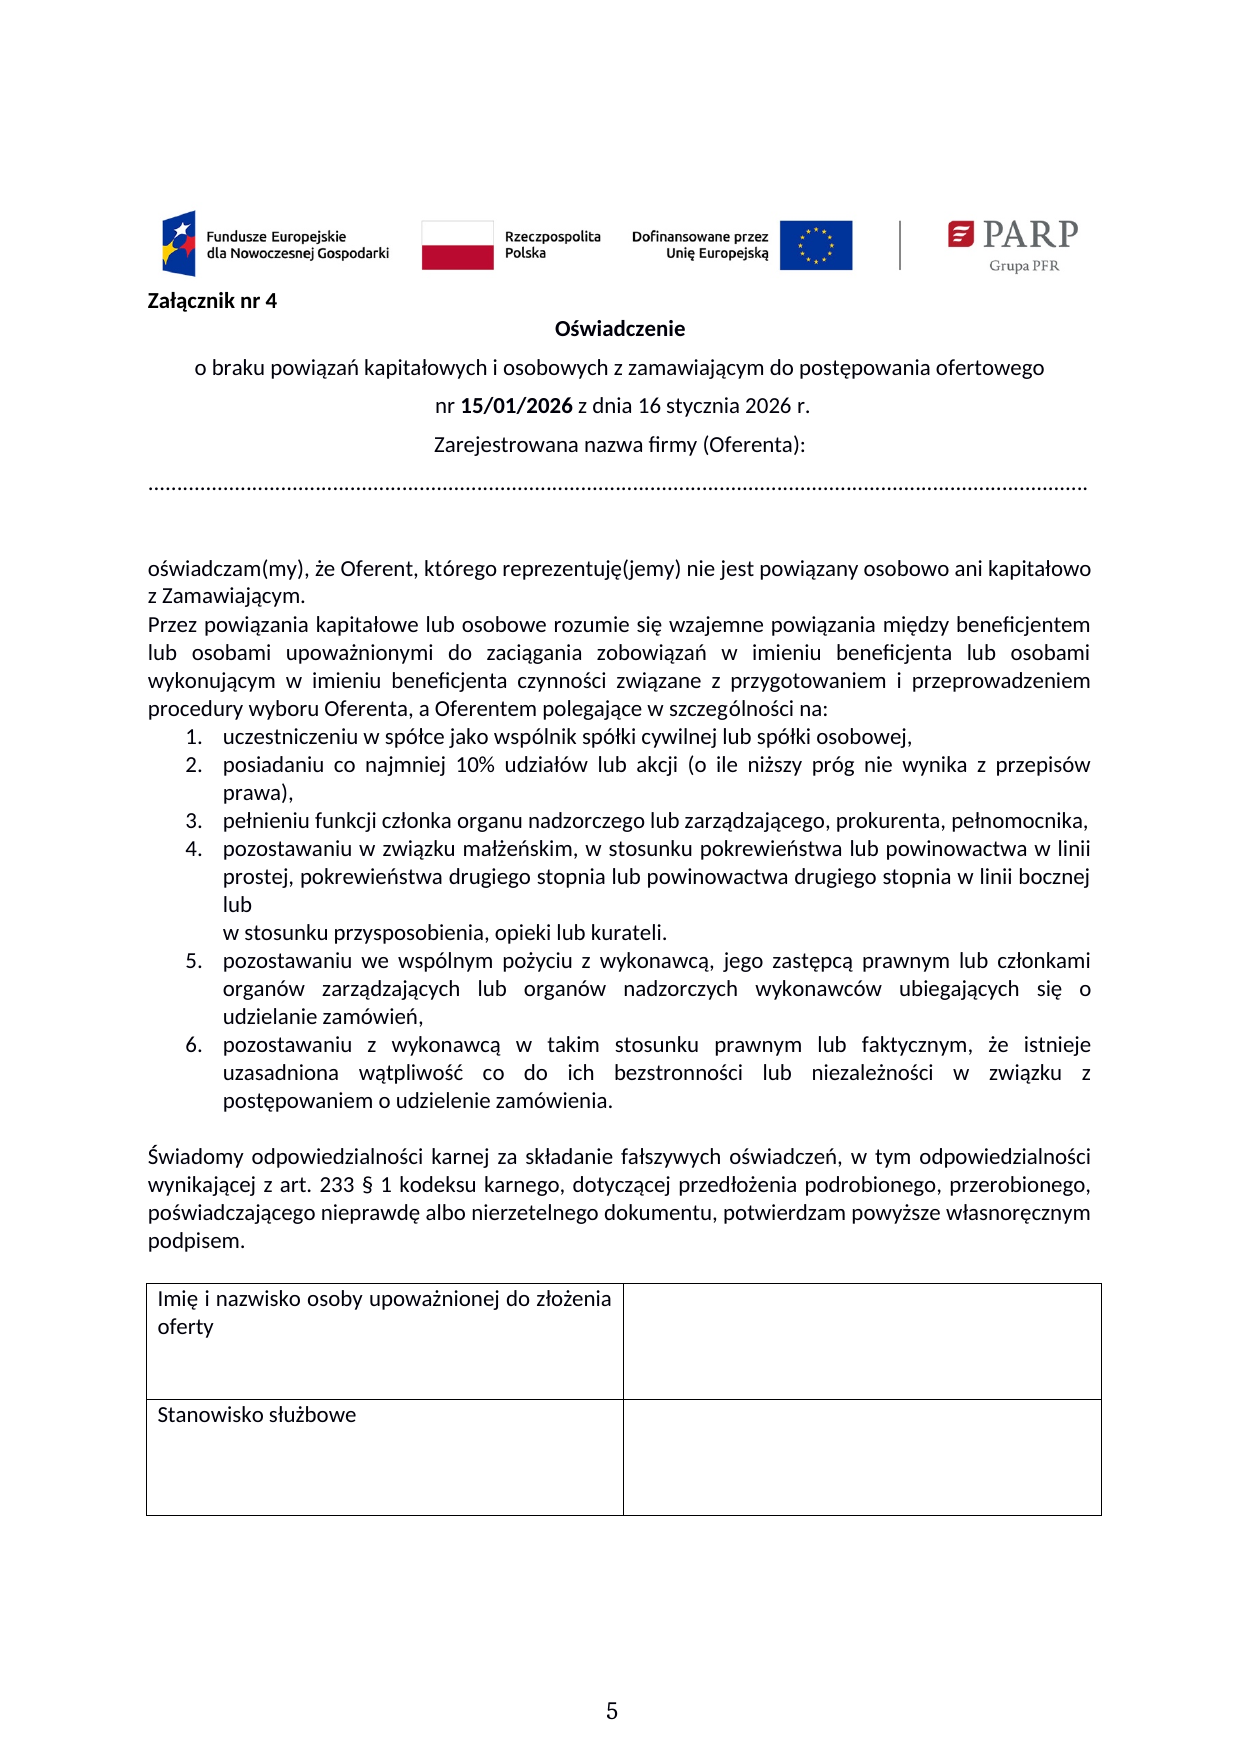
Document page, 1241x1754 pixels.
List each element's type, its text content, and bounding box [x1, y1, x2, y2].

text Załącznik nr 4 [148, 287, 1092, 314]
table_header [624, 1284, 1101, 1399]
list pełnieniu funkcji członka organu nadzorczego lub zarządzającego, prokurenta, pełnomocnika, [185, 806, 1092, 834]
list posiadaniu co najmniej 10% udziałów lub akcji (o ile niższy próg nie wynika z przepisów prawa), [185, 750, 1092, 806]
text ................................................................................................................................................................... [148, 468, 1092, 496]
text Oświadczenie [148, 314, 1092, 342]
text Świadomy odpowiedzialności karnej za składanie fałszywych oświadczeń, w tym odpowiedzialności wynikającej z art. 233 § 1 kodeksu karnego, dotyczącej przedłożenia podrobionego, przerobionego, poświadczającego nieprawdę albo nierzetelnego dokumentu, potwierdzam powyższe własnoręcznym podpisem. [148, 1142, 1092, 1254]
list pozostawaniu w związku małżeńskim, w stosunku pokrewieństwa lub powinowactwa w linii prostej, pokrewieństwa drugiego stopnia lub powinowactwa drugiego stopnia w linii bocznej lub w stosunku przysposobienia, opieki lub kurateli. [185, 834, 1092, 946]
text oświadczam(my), że Oferent, którego reprezentuję(jemy) nie jest powiązany osobowo ani kapitałowo z Zamawiającym. [148, 554, 1092, 610]
text Zarejestrowana nazwa firmy (Oferenta): [148, 430, 1092, 458]
list pozostawaniu we wspólnym pożyciu z wykonawcą, jego zastępcą prawnym lub członkami organów zarządzających lub organów nadzorczych wykonawców ubiegających się o udzielanie zamówień, [185, 946, 1092, 1030]
text nr 15/01/2026 z dnia 16 stycznia 2026 r. [148, 391, 1092, 419]
list uczestniczeniu w spółce jako wspólnik spółki cywilnej lub spółki osobowej, [185, 722, 1092, 750]
table_header Imię i nazwisko osoby upoważnionej do złożenia oferty [147, 1284, 623, 1399]
table_cell Stanowisko służbowe [147, 1400, 623, 1515]
text Przez powiązania kapitałowe lub osobowe rozumie się wzajemne powiązania między beneficjentem lub osobami upoważnionymi do zaciągania zobowiązań w imieniu beneficjenta lub osobami wykonującym w imieniu beneficjenta czynności związane z przygotowaniem i przeprowadzeniem procedury wyboru Oferenta, a Oferentem polegające w szczególności na: [148, 610, 1092, 722]
list pozostawaniu z wykonawcą w takim stosunku prawnym lub faktycznym, że istnieje uzasadniona wątpliwość co do ich bezstronności lub niezależności w związku z postępowaniem o udzielenie zamówienia. [185, 1030, 1092, 1114]
picture [147, 201, 1093, 287]
table_cell [624, 1400, 1101, 1515]
text o braku powiązań kapitałowych i osobowych z zamawiającym do postępowania ofertowego [148, 353, 1092, 381]
